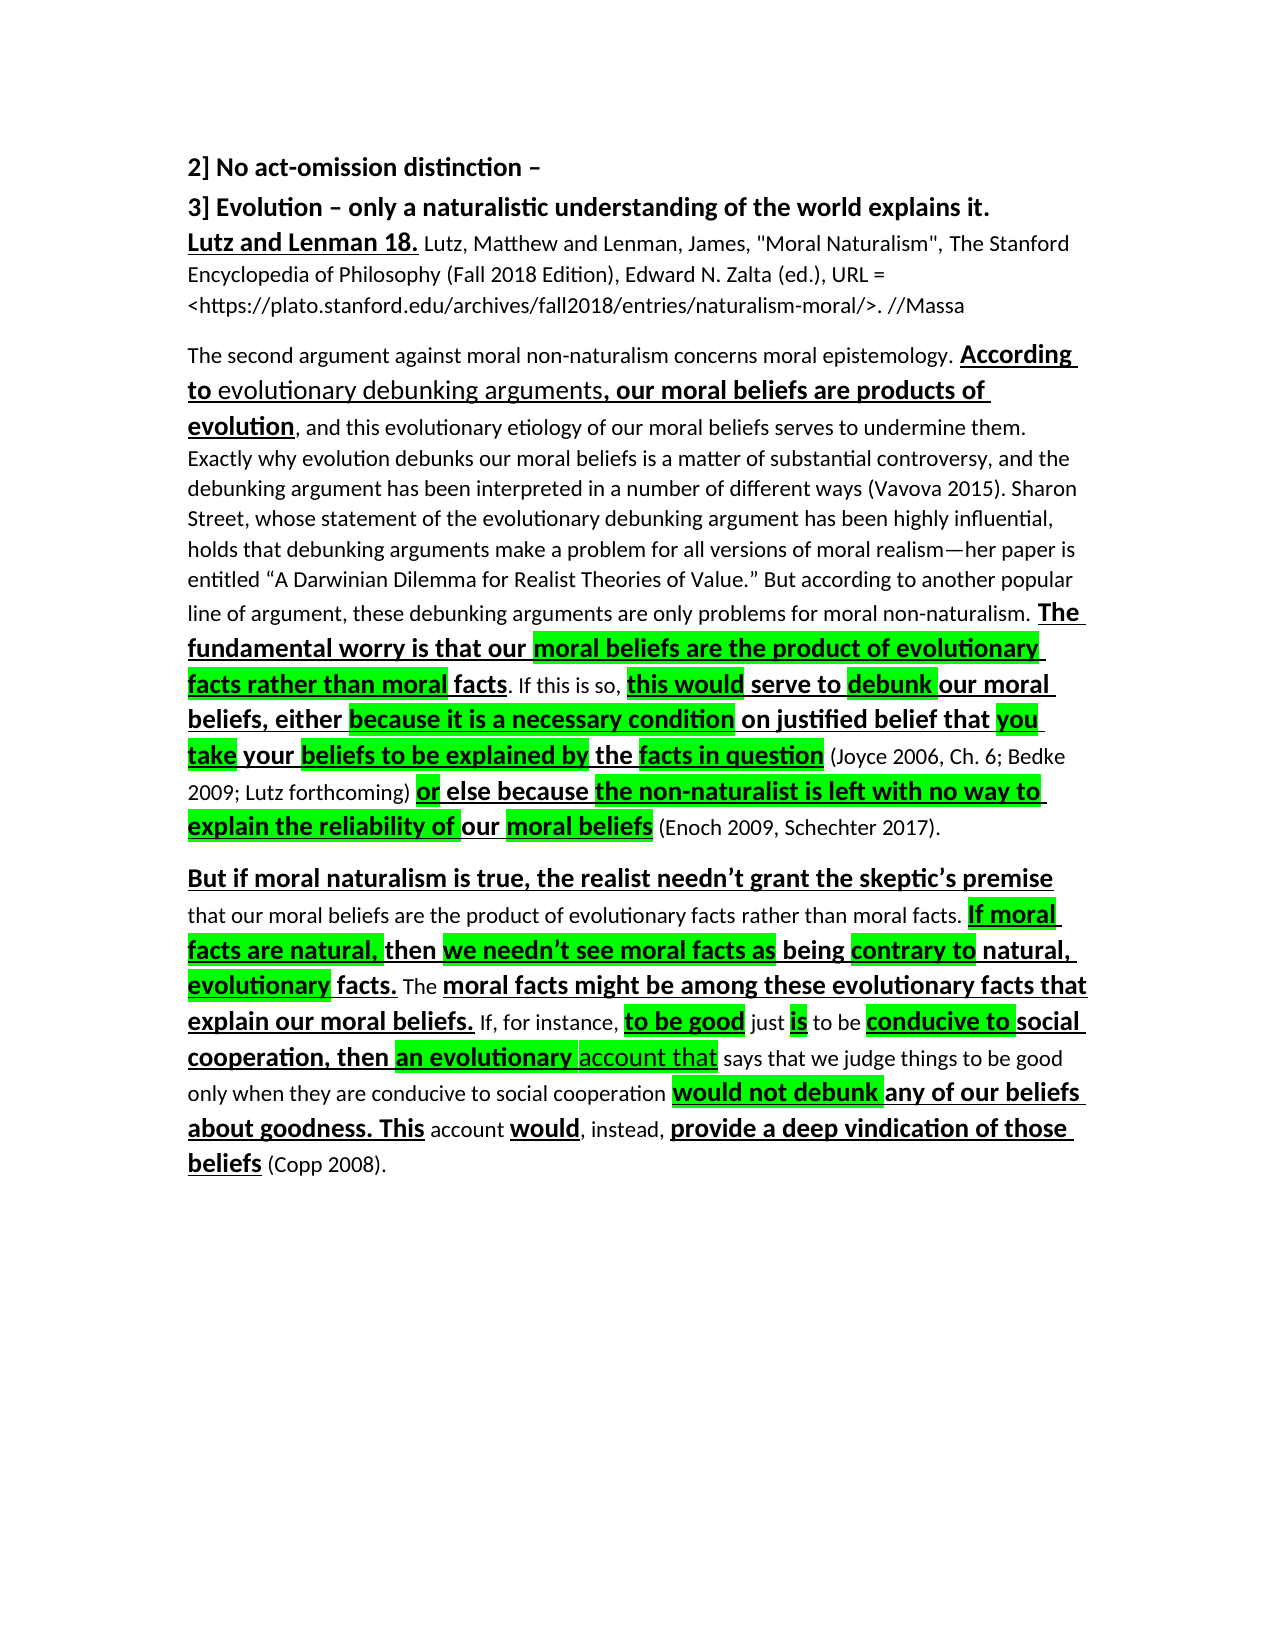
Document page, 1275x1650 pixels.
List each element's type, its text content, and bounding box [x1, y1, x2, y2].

text But if moral naturalism is true, the realist needn’t grant the skeptic’s premise that our moral beliefs are the product of evolutionary facts rather than moral facts. If moral facts are natural, then we needn’t see moral facts as being contrary to natural, evolutionary facts. The moral facts might be among these evolutionary facts that explain our moral beliefs. If, for instance, to be good just is to be conducive to social cooperation, then an evolutionary account that says that we judge things to be good only when they are conducive to social cooperation would not debunk any of our beliefs about goodness. This account would, instead, provide a deep vindication of those beliefs (Copp 2008). [187, 862, 1087, 1180]
text Lutz and Lenman 18. Lutz, Matthew and Lenman, James, "Moral Naturalism", The Stanford Encyclopedia of Philosophy (Fall 2018 Edition), Edward N. Zalta (ed.), URL = <https://plato.stanford.edu/archives/fall2018/entries/naturalism-moral/>. //Massa [187, 225, 1087, 319]
text The second argument against moral non-naturalism concerns moral epistemology. According to evolutionary debunking arguments, our moral beliefs are products of evolution, and this evolutionary etiology of our moral beliefs serves to undermine them. Exactly why evolution debunks our moral beliefs is a matter of substantial controversy, and the debunking argument has been interpreted in a number of different ways (Vavova 2015). Sharon Street, whose statement of the evolutionary debunking argument has been highly influential, holds that debunking arguments make a problem for all versions of moral realism—her paper is entitled “A Darwinian Dilemma for Realist Theories of Value.” But according to another popular line of argument, these debunking arguments are only problems for moral non-naturalism. The fundamental worry is that our moral beliefs are the product of evolutionary facts rather than moral facts. If this is so, this would serve to debunk our moral beliefs, either because it is a necessary condition on justified belief that you take your beliefs to be explained by the facts in question (Joyce 2006, Ch. 6; Bedke 2009; Lutz forthcoming) or else because the non-naturalist is left with no way to explain the reliability of our moral beliefs (Enoch 2009, Schechter 2017). [187, 338, 1087, 842]
subtitle 3] Evolution – only a naturalistic understanding of the world explains it. [187, 190, 1087, 223]
subtitle 2] No act-omission distinction – [187, 150, 1087, 183]
